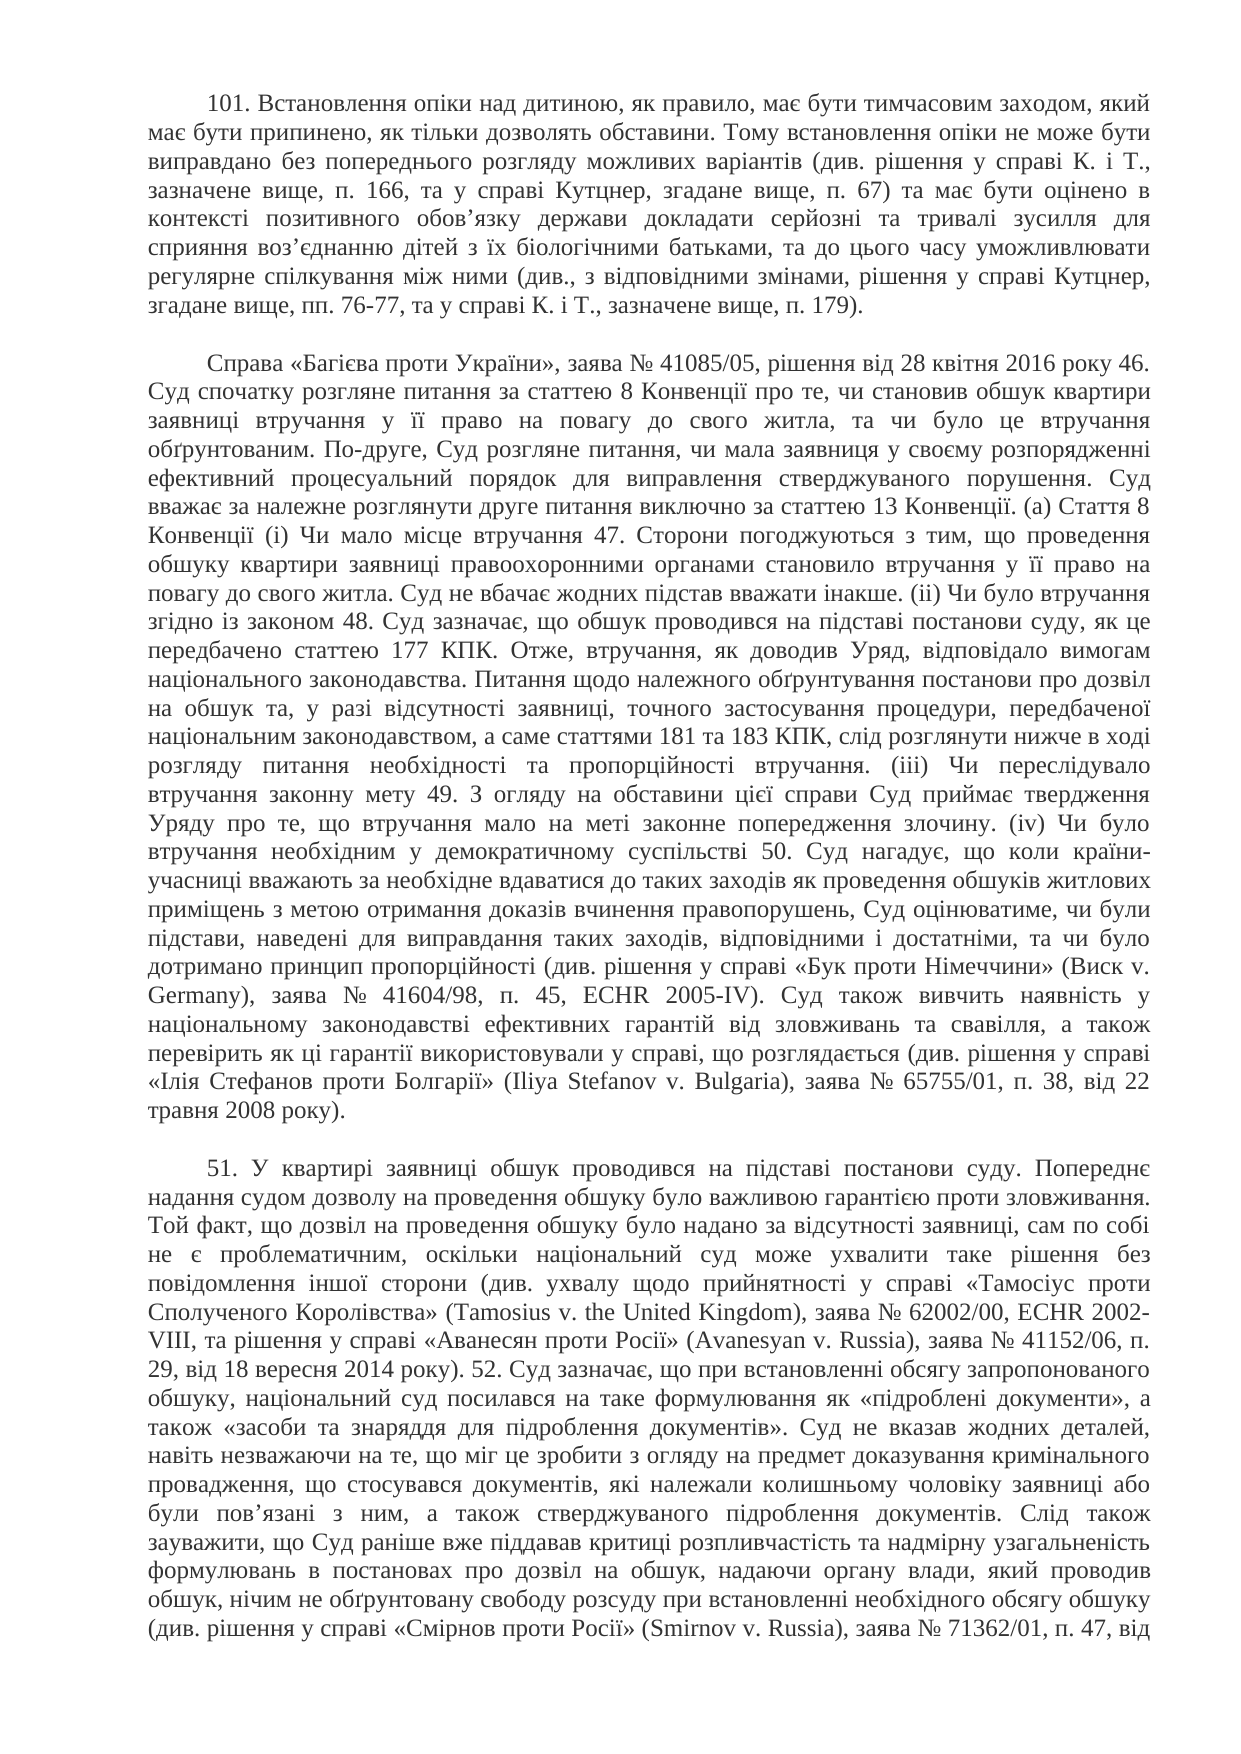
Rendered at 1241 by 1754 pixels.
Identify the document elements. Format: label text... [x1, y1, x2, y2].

text 101. Встановлення опіки над дитиною, як правило, має бути тимчасовим заходом, який має бути припинено, як тільки дозволять обставини. Тому встановлення опіки не може бути виправдано без попереднього розгляду можливих варіантів (див. рішення у справі К. і Т., зазначене вище, п. 166, та у справі Кутцнер, згадане вище, п. 67) та має бути оцінено в контексті позитивного обов’язку держави докладати серйозні та тривалі зусилля для сприяння воз’єднанню дітей з їх біологічними батьками, та до цього часу уможливлювати регулярне спілкування між ними (див., з відповідними змінами, рішення у справі Кутцнер, згадане вище, пп. 76-77, та у справі К. і Т., зазначене вище, п. 179). [148, 88, 1152, 318]
text Справа «Багієва проти України», заява № 41085/05, рішення від 28 квітня 2016 року 46. Суд спочатку розгляне питання за статтею 8 Конвенції про те, чи становив обшук квартири заявниці втручання у її право на повагу до свого житла, та чи було це втручання обґрунтованим. По-друге, Суд розгляне питання, чи мала заявниця у своєму розпорядженні ефективний процесуальний порядок для виправлення стверджуваного порушення. Суд вважає за належне розглянути друге питання виключно за статтею 13 Конвенції. (а) Стаття 8 Конвенції (і) Чи мало місце втручання 47. Сторони погоджуються з тим, що проведення обшуку квартири заявниці правоохоронними органами становило втручання у її право на повагу до свого житла. Суд не вбачає жодних підстав вважати інакше. (ii) Чи було втручання згідно із законом 48. Суд зазначає, що обшук проводився на підставі постанови суду, як це передбачено статтею 177 КПК. Отже, втручання, як доводив Уряд, відповідало вимогам національного законодавства. Питання щодо належного обґрунтування постанови про дозвіл на обшук та, у разі відсутності заявниці, точного застосування процедури, передбаченої національним законодавством, а саме статтями 181 та 183 КПК, слід розглянути нижче в ході розгляду питання необхідності та пропорційності втручання. (iii) Чи переслідувало втручання законну мету 49. З огляду на обставини цієї справи Суд приймає твердження Уряду про те, що втручання мало на меті законне попередження злочину. (iv) Чи було втручання необхідним у демократичному суспільстві 50. Суд нагадує, що коли країни-учасниці вважають за необхідне вдаватися до таких заходів як проведення обшуків житлових приміщень з метою отримання доказів вчинення правопорушень, Суд оцінюватиме, чи були підстави, наведені для виправдання таких заходів, відповідними і достатніми, та чи було дотримано принцип пропорційності (див. рішення у справі «Бук проти Німеччини» (Виск v. Germany), заява № 41604/98, п. 45, ECHR 2005-IV). Суд також вивчить наявність у національному законодавстві ефективних гарантій від зловживань та свавілля, а також перевірить як ці гарантії використовували у справі, що розглядається (див. рішення у справі «Ілія Стефанов проти Болгарії» (Iliya Stefanov v. Bulgaria), заява № 65755/01, п. 38, від 22 травня 2008 року). [148, 348, 1152, 1124]
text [148, 1153, 1152, 1642]
